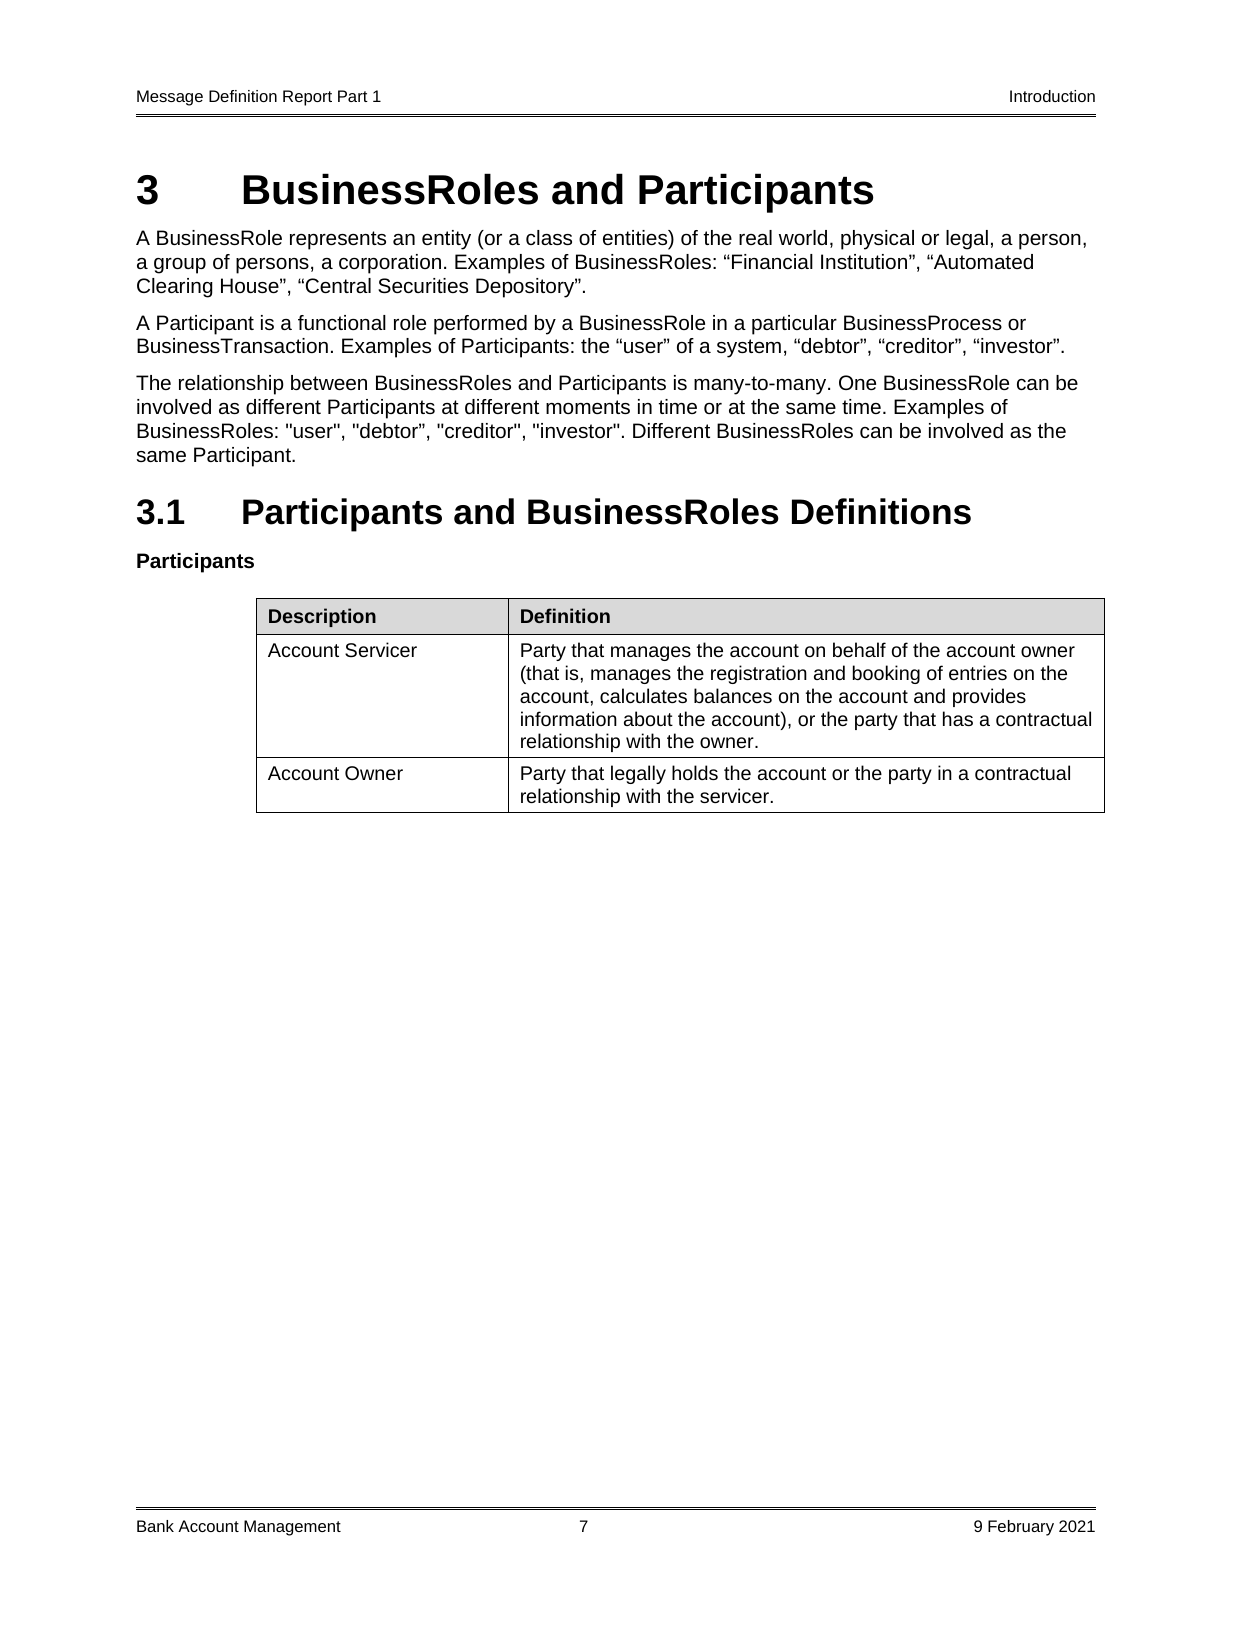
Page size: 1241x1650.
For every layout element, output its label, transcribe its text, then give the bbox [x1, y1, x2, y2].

table_cell Party that manages the account on behalf of the account owner (that is, manages the registration and booking of entries on the account, calculates balances on the account and provides information about the account), or the party that has a contractual relationship with the owner. [509, 635, 1104, 757]
subtitle Participants and BusinessRoles Definitions [136, 492, 1104, 532]
text The relationship between BusinessRoles and Participants is many-to-many. One BusinessRole can be involved as different Participants at different moments in time or at the same time. Examples of BusinessRoles: "user", "debtor”, "creditor", "investor". Different BusinessRoles can be involved as the same Participant. [136, 371, 1104, 467]
table_cell Account Servicer [257, 635, 508, 757]
table_header Description [257, 599, 508, 634]
subtitle BusinessRoles and Participants [136, 166, 1104, 213]
text A Participant is a functional role performed by a BusinessRole in a particular BusinessProcess or BusinessTransaction. Examples of Participants: the “user” of a system, “debtor”, “creditor”, “investor”. [136, 310, 1104, 358]
table_header Definition [509, 599, 1104, 634]
table_cell Party that legally holds the account or the party in a contractual relationship with the servicer. [509, 758, 1104, 812]
text Participants [136, 549, 1104, 573]
table_cell Account Owner [257, 758, 508, 812]
text A BusinessRole represents an entity (or a class of entities) of the real world, physical or legal, a person, a group of persons, a corporation. Examples of BusinessRoles: “Financial Institution”, “Automated Clearing House”, “Central Securities Depository”. [136, 226, 1104, 298]
